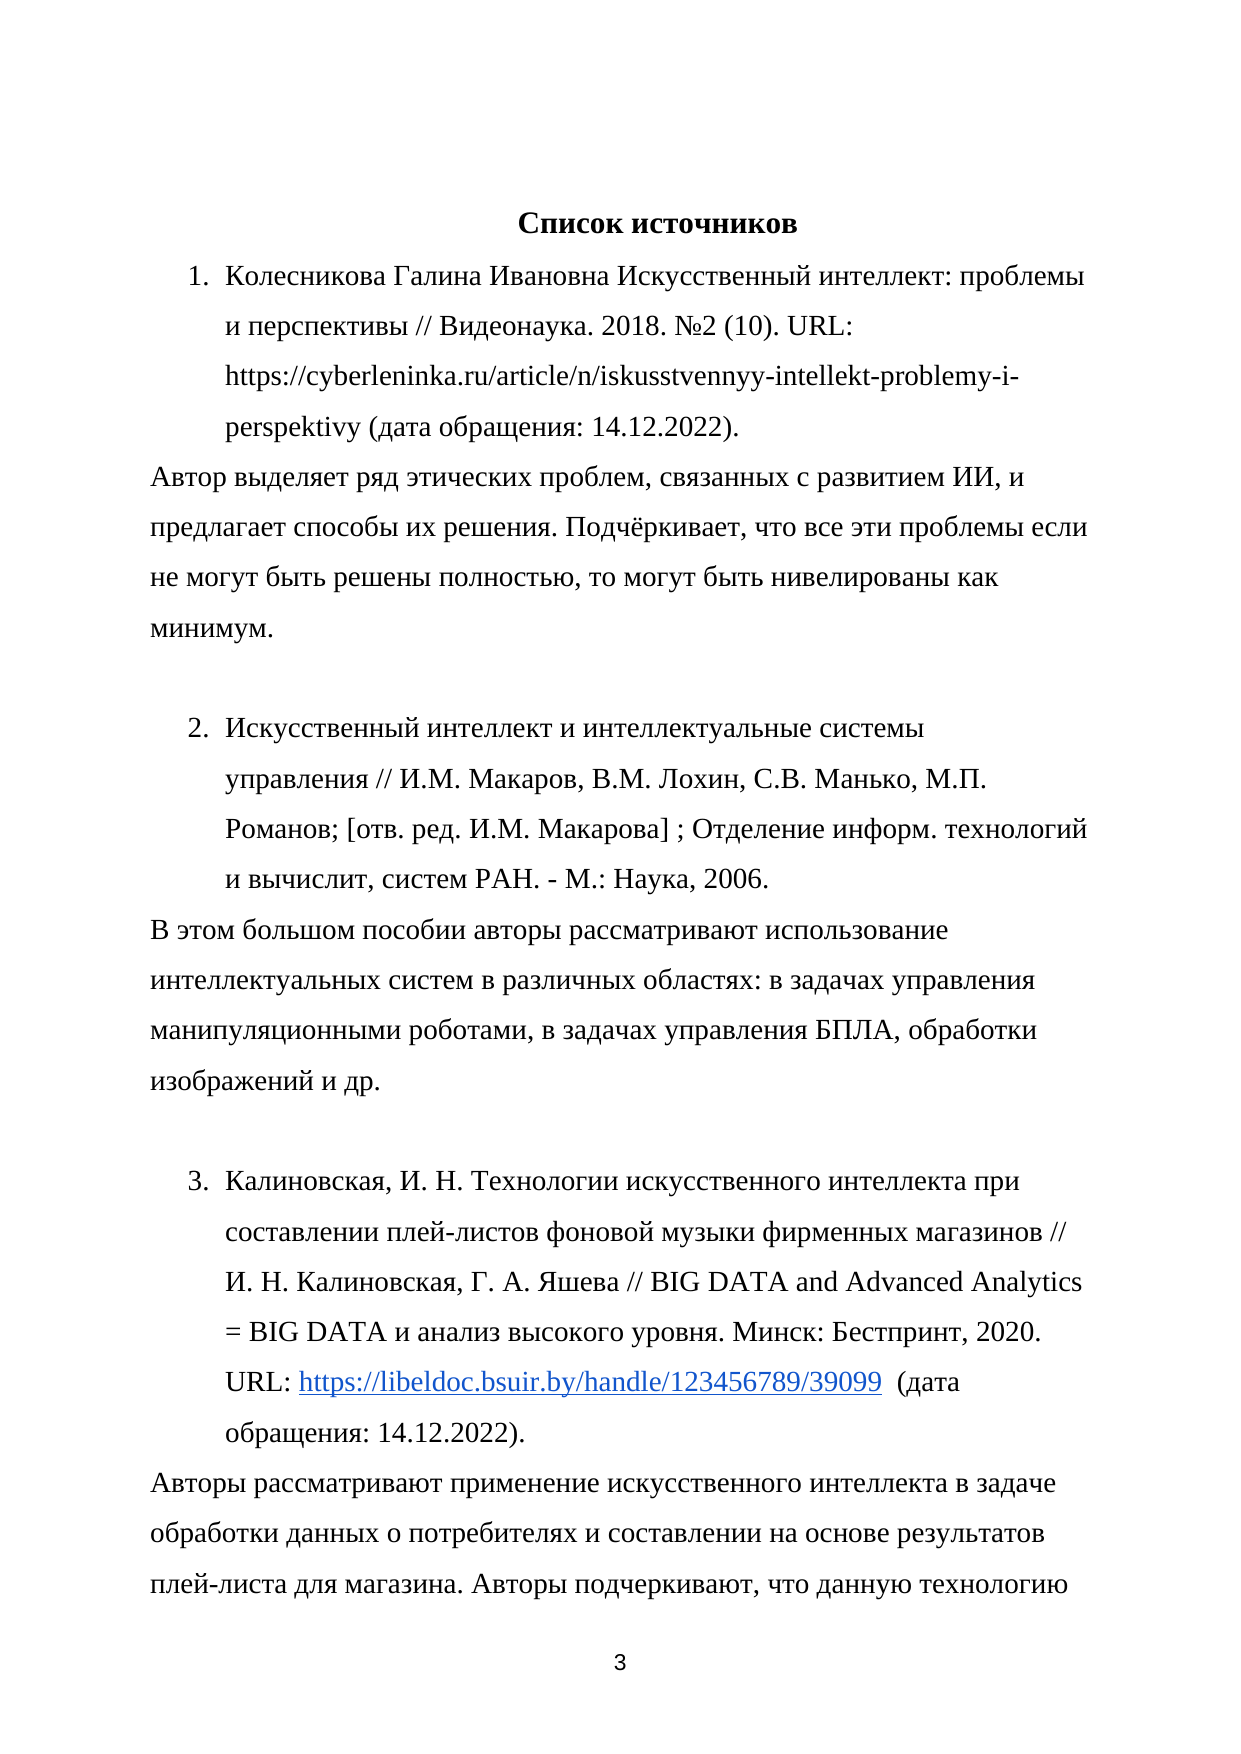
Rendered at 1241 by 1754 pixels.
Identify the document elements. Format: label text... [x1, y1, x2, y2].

subtitle Список источников [225, 204, 1090, 240]
text Автор выделяет ряд этических проблем, связанных с развитием ИИ, и предлагает способы их решения. Подчёркивает, что все эти проблемы если не могут быть решены полностью, то могут быть нивелированы как минимум. [150, 459, 1090, 643]
list Искусственный интеллект и интеллектуальные системы управления // И.М. Макаров, В.М. Лохин, С.В. Манько, М.П. Романов; [отв. ред. И.М. Макарова] ; Отделение информ. технологий и вычислит, систем РАН. - М.: Наука, 2006. [187, 711, 1090, 895]
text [150, 1465, 1090, 1599]
list Колесникова Галина Ивановна Искусственный интеллект: проблемы и перспективы // Видеонаука. 2018. №2 (10). URL: https://cyberleninka.ru/article/n/iskusstvennyy-intellekt-problemy-i-perspektivy (дата обращения: 14.12.2022). [187, 258, 1090, 442]
list Калиновская, И. Н. Технологии искусственного интеллекта при составлении плей-листов фоновой музыки фирменных магазинов // И. Н. Калиновская, Г. А. Яшева // BIG DATA and Advanced Analytics = BIG DATA и анализ высокого уровня. Минск: Бестпринт, 2020. URL: https://libeldoc.bsuir.by/handle/123456789/39099 (дата обращения: 14.12.2022). [187, 1163, 1090, 1448]
text В этом большом пособии авторы рассматривают использование интеллектуальных систем в различных областях: в задачах управления манипуляционными роботами, в задачах управления БПЛА, обработки изображений и др. [150, 912, 1090, 1096]
